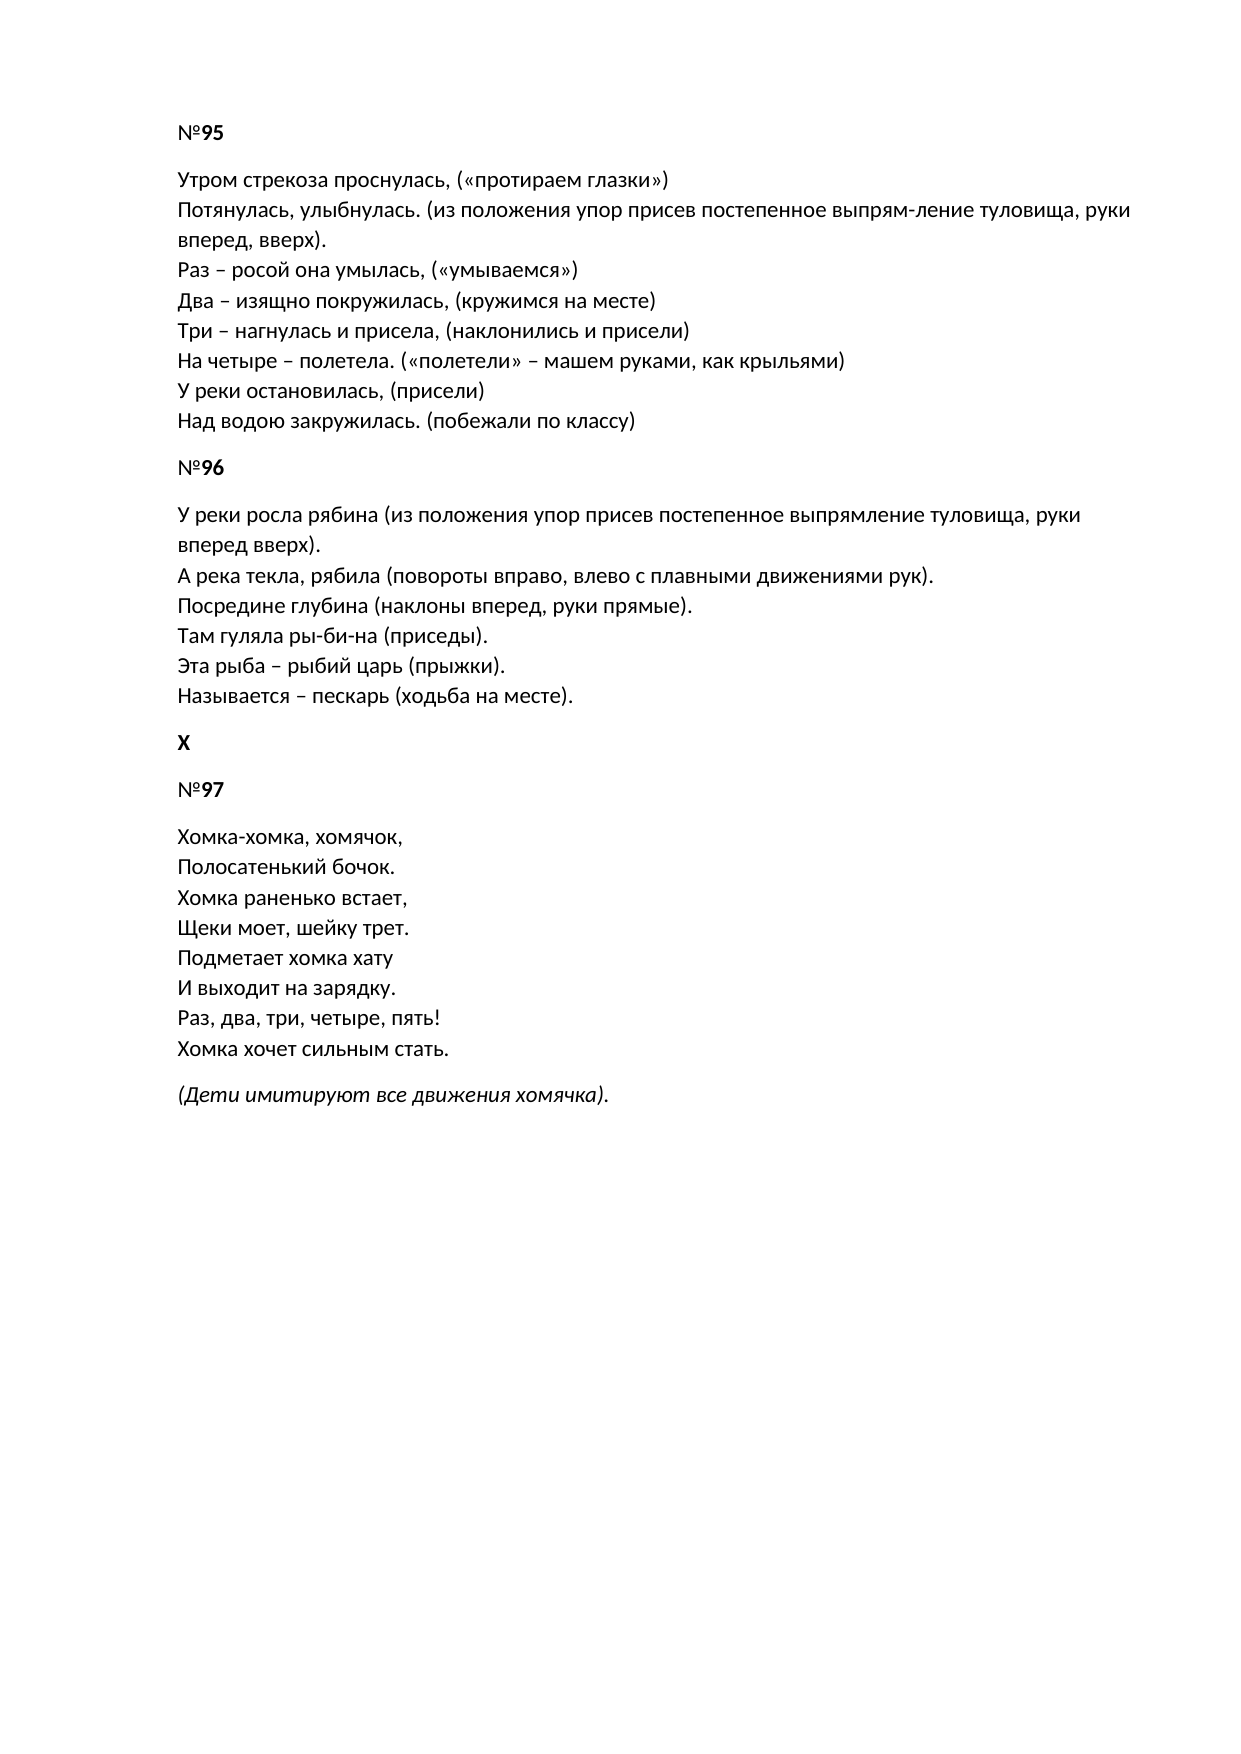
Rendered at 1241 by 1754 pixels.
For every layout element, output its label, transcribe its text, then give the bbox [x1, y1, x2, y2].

text У реки росла рябина (из положения упор присев постепенное выпрямление туловища, руки вперед вверх). А река текла, рябила (повороты вправо, влево с плавными движениями рук). Посредине глубина (наклоны вперед, руки прямые). Там гуляла ры-би-на (приседы). Эта рыба – рыбий царь (прыжки). Называется – пескарь (ходьба на месте). [177, 500, 1152, 710]
text №95 [177, 118, 1152, 146]
text Утром стрекоза проснулась, («протираем глазки») Потянулась, улыбнулась. (из положения упор присев постепенное выпрям-ление туловища, руки вперед, вверх). Раз – росой она умылась, («умываемся») Два – изящно покружилась, (кружимся на месте) Три – нагнулась и присела, (наклонились и присели) На четыре – полетела. («полетели» – машем руками, как крыльями) У реки остановилась, (присели) Над водою закружилась. (побежали по классу) [177, 165, 1152, 435]
text Хомка-хомка, хомячок, Полосатенький бочок. Хомка раненько встает, Щеки моет, шейку трет. Подметает хомка хату И выходит на зарядку. Раз, два, три, четыре, пять! Хомка хочет сильным стать. [177, 822, 1152, 1062]
text Х [177, 728, 1152, 757]
text №96 [177, 453, 1152, 482]
text (Дети имитируют все движения хомячка). [177, 1081, 1152, 1109]
text №97 [177, 775, 1152, 803]
